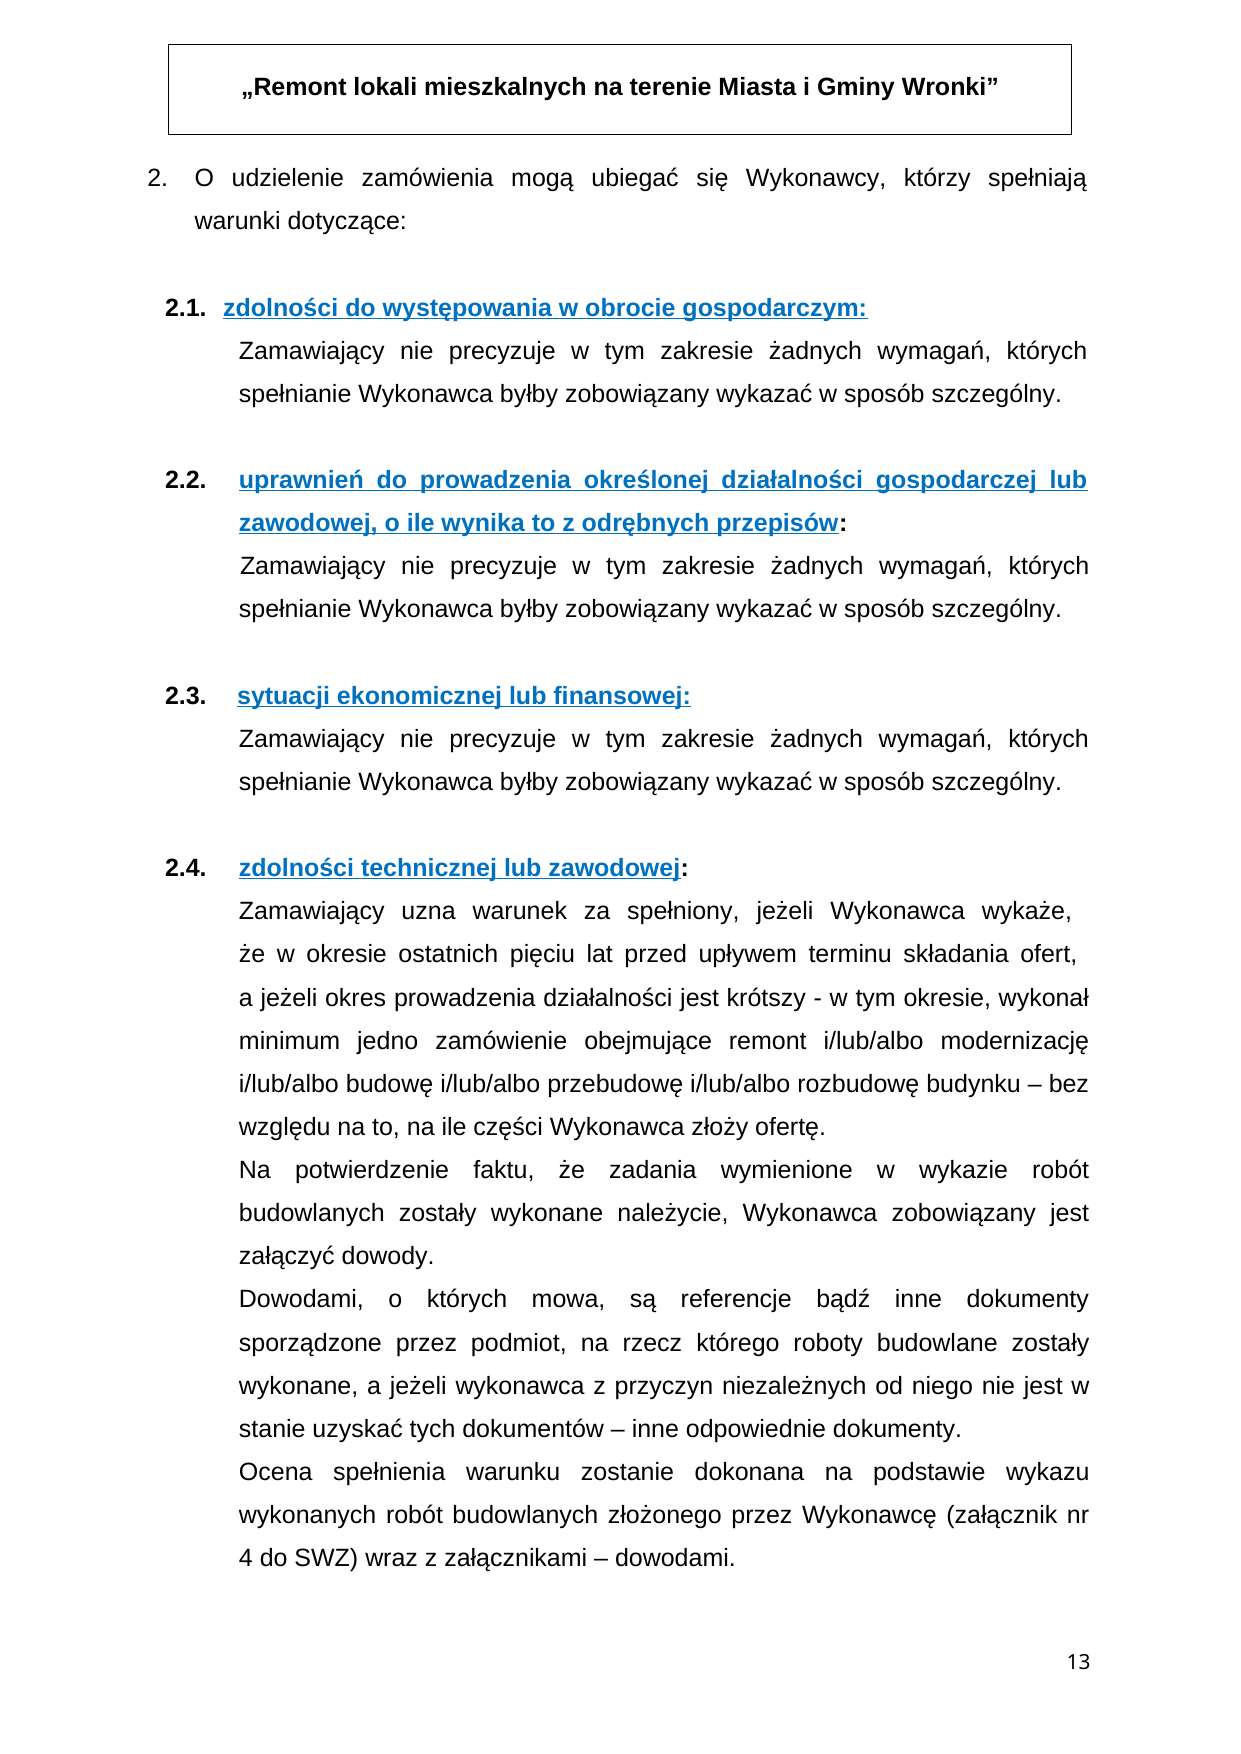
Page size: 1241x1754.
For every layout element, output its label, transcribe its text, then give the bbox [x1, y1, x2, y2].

list zdolności do występowania w obrocie gospodarczym: [165, 292, 1088, 321]
text Zamawiający uzna warunek za spełniony, jeżeli Wykonawca wykaże, że w okresie ostatnich pięciu lat przed upływem terminu składania ofert, a jeżeli okres prowadzenia działalności jest krótszy - w tym okresie, wykonał minimum jedno zamówienie obejmujące remont i/lub/albo modernizację i/lub/albo budowę i/lub/albo przebudowę i/lub/albo rozbudowę budynku – bez względu na to, na ile części Wykonawca złoży ofertę. [239, 896, 1090, 1141]
text Zamawiający nie precyzuje w tym zakresie żadnych wymagań, których spełnianie Wykonawca byłby zobowiązany wykazać w sposób szczególny. [239, 551, 1090, 623]
text Na potwierdzenie faktu, że zadania wymienione w wykazie robót budowlanych zostały wykonane należycie, Wykonawca zobowiązany jest załączyć dowody. [239, 1155, 1090, 1270]
list sytuacji ekonomicznej lub finansowej: [165, 681, 1088, 709]
text Dowodami, o których mowa, są referencje bądź inne dokumenty sporządzone przez podmiot, na rzecz którego roboty budowlane zostały wykonane, a jeżeli wykonawca z przyczyn niezależnych od niego nie jest w stanie uzyskać tych dokumentów – inne odpowiednie dokumenty. [239, 1284, 1090, 1442]
list zdolności technicznej lub zawodowej: [165, 853, 1088, 882]
list Zamawiający nie precyzuje w tym zakresie żadnych wymagań, których spełnianie Wykonawca byłby zobowiązany wykazać w sposób szczególny. [239, 336, 1088, 407]
text Ocena spełnienia warunku zostanie dokonana na podstawie wykazu wykonanych robót budowlanych złożonego przez Wykonawcę (załącznik nr 4 do SWZ) wraz z załącznikami – dowodami. [239, 1457, 1090, 1572]
list uprawnień do prowadzenia określonej działalności gospodarczej lub zawodowej, o ile wynika to z odrębnych przepisów: [165, 465, 1088, 537]
list Zamawiający nie precyzuje w tym zakresie żadnych wymagań, których spełnianie Wykonawca byłby zobowiązany wykazać w sposób szczególny. [239, 724, 1090, 796]
list O udzielenie zamówienia mogą ubiegać się Wykonawcy, którzy spełniają warunki dotyczące: [147, 163, 1088, 235]
